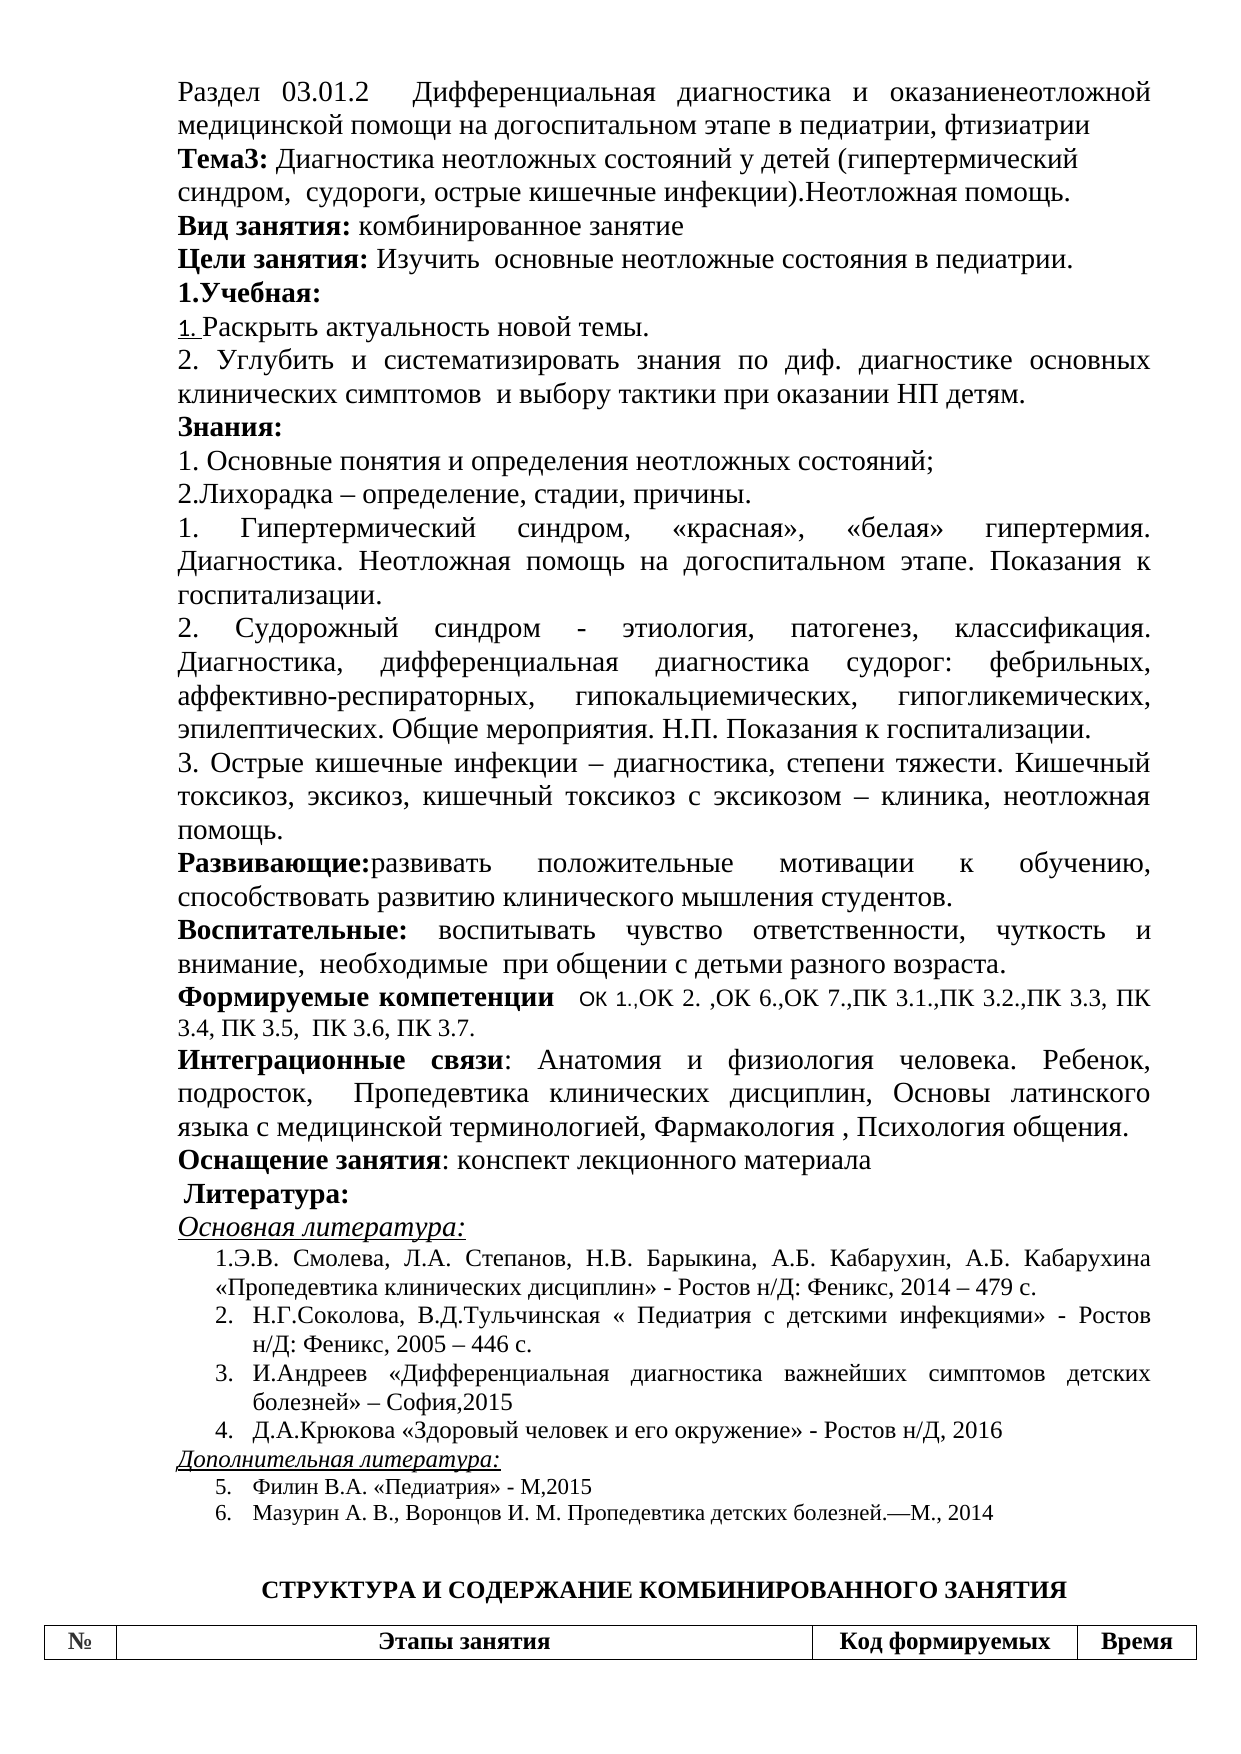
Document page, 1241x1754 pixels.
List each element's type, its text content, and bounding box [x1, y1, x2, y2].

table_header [813, 1626, 1077, 1658]
table_header № [45, 1626, 116, 1658]
text Литература: [118, 1176, 1152, 1209]
text Развивающие:развивать положительные мотивации к обучению, способствовать развитию клинического мышления студентов. [177, 845, 1152, 912]
table_header Этапы занятия [117, 1626, 812, 1658]
text 1. Гипертермический синдром, «красная», «белая» гипертермия. Диагностика. Неотложная помощь на догоспитальном этапе. Показания к госпитализации. [177, 510, 1152, 611]
text Вид занятия: комбинированное занятие [177, 208, 1152, 242]
text Тема3: Диагностика неотложных состояний у детей (гипертермический синдром, судороги, острые кишечные инфекции).Неотложная помощь. [177, 141, 1152, 208]
text 1.Э.В. Смолева, Л.А. Степанов, Н.В. Барыкина, А.Б. Кабарухин, А.Б. Кабарухина «Пропедевтика клинических дисциплин» - Ростов н/Д: Феникс, 2014 – 479 с. [215, 1243, 1152, 1301]
text Формируемые компетенции ОК 1.,ОК 2. ,ОК 6.,ОК 7.,ПК 3.1.,ПК 3.2.,ПК 3.3, ПК 3.4, ПК 3.5, ПК 3.6, ПК 3.7. [177, 979, 1152, 1042]
text Цели занятия: Изучить основные неотложные состояния в педиатрии. [177, 242, 1152, 275]
text Дополнительная литература: [177, 1444, 1152, 1473]
text 2. Судорожный синдром - этиология, патогенез, классификация. Диагностика, дифференциальная диагностика судорог: фебрильных, аффективно-респираторных, гипокальциемических, гипогликемических, эпилептических. Общие мероприятия. Н.П. Показания к госпитализации. [177, 611, 1152, 745]
list Д.А.Крюкова «Здоровый человек и его окружение» - Ростов н/Д, 2016 [215, 1416, 1152, 1444]
text Раздел 03.01.2 Дифференциальная диагностика и оказаниенеотложной медицинской помощи на догоспитальном этапе в педиатрии, фтизиатрии [177, 74, 1152, 141]
list И.Андреев «Дифференциальная диагностика важнейших симптомов детских болезней» – София,2015 [215, 1358, 1152, 1416]
text Интеграционные связи: Анатомия и физиология человека. Ребенок, подросток, Пропедевтика клинических дисциплин, Основы латинского языка с медицинской терминологией, Фармакология , Психология общения. [177, 1042, 1152, 1142]
text 2. Углубить и систематизировать знания по диф. диагностике основных клинических симптомов и выбору тактики при оказании НП детям. [177, 342, 1152, 409]
text Воспитательные: воспитывать чувство ответственности, чуткость и внимание, необходимые при общении с детьми разного возраста. [177, 912, 1152, 979]
text Оснащение занятия: конспект лекционного материала [177, 1142, 1152, 1176]
text 2.Лихорадка – определение, стадии, причины. [177, 476, 1152, 510]
text 3. Острые кишечные инфекции – диагностика, степени тяжести. Кишечный токсикоз, эксикоз, кишечный токсикоз с эксикозом – клиника, неотложная помощь. [177, 745, 1152, 845]
text Знания: [177, 409, 1152, 443]
text Основная литература: [177, 1209, 1152, 1243]
list Мазурин А. В., Воронцов И. М. Пропедевтика детских болезней.—М., 2014 [215, 1499, 1144, 1526]
text 1. Основные понятия и определения неотложных состояний; [177, 443, 1152, 476]
text СТРУКТУРА И СОДЕРЖАНИЕ КОМБИНИРОВАННОГО ЗАНЯТИЯ [177, 1575, 1152, 1604]
list Филин В.А. «Педиатрия» - М,2015 [215, 1473, 1144, 1499]
table_header Время [1078, 1626, 1196, 1658]
list Н.Г.Соколова, В.Д.Тульчинская « Педиатрия с детскими инфекциями» - Ростов н/Д: Феникс, 2005 – 446 с. [215, 1301, 1152, 1358]
text 1. Раскрыть актуальность новой темы. [177, 309, 1152, 342]
text 1.Учебная: [177, 275, 1152, 309]
